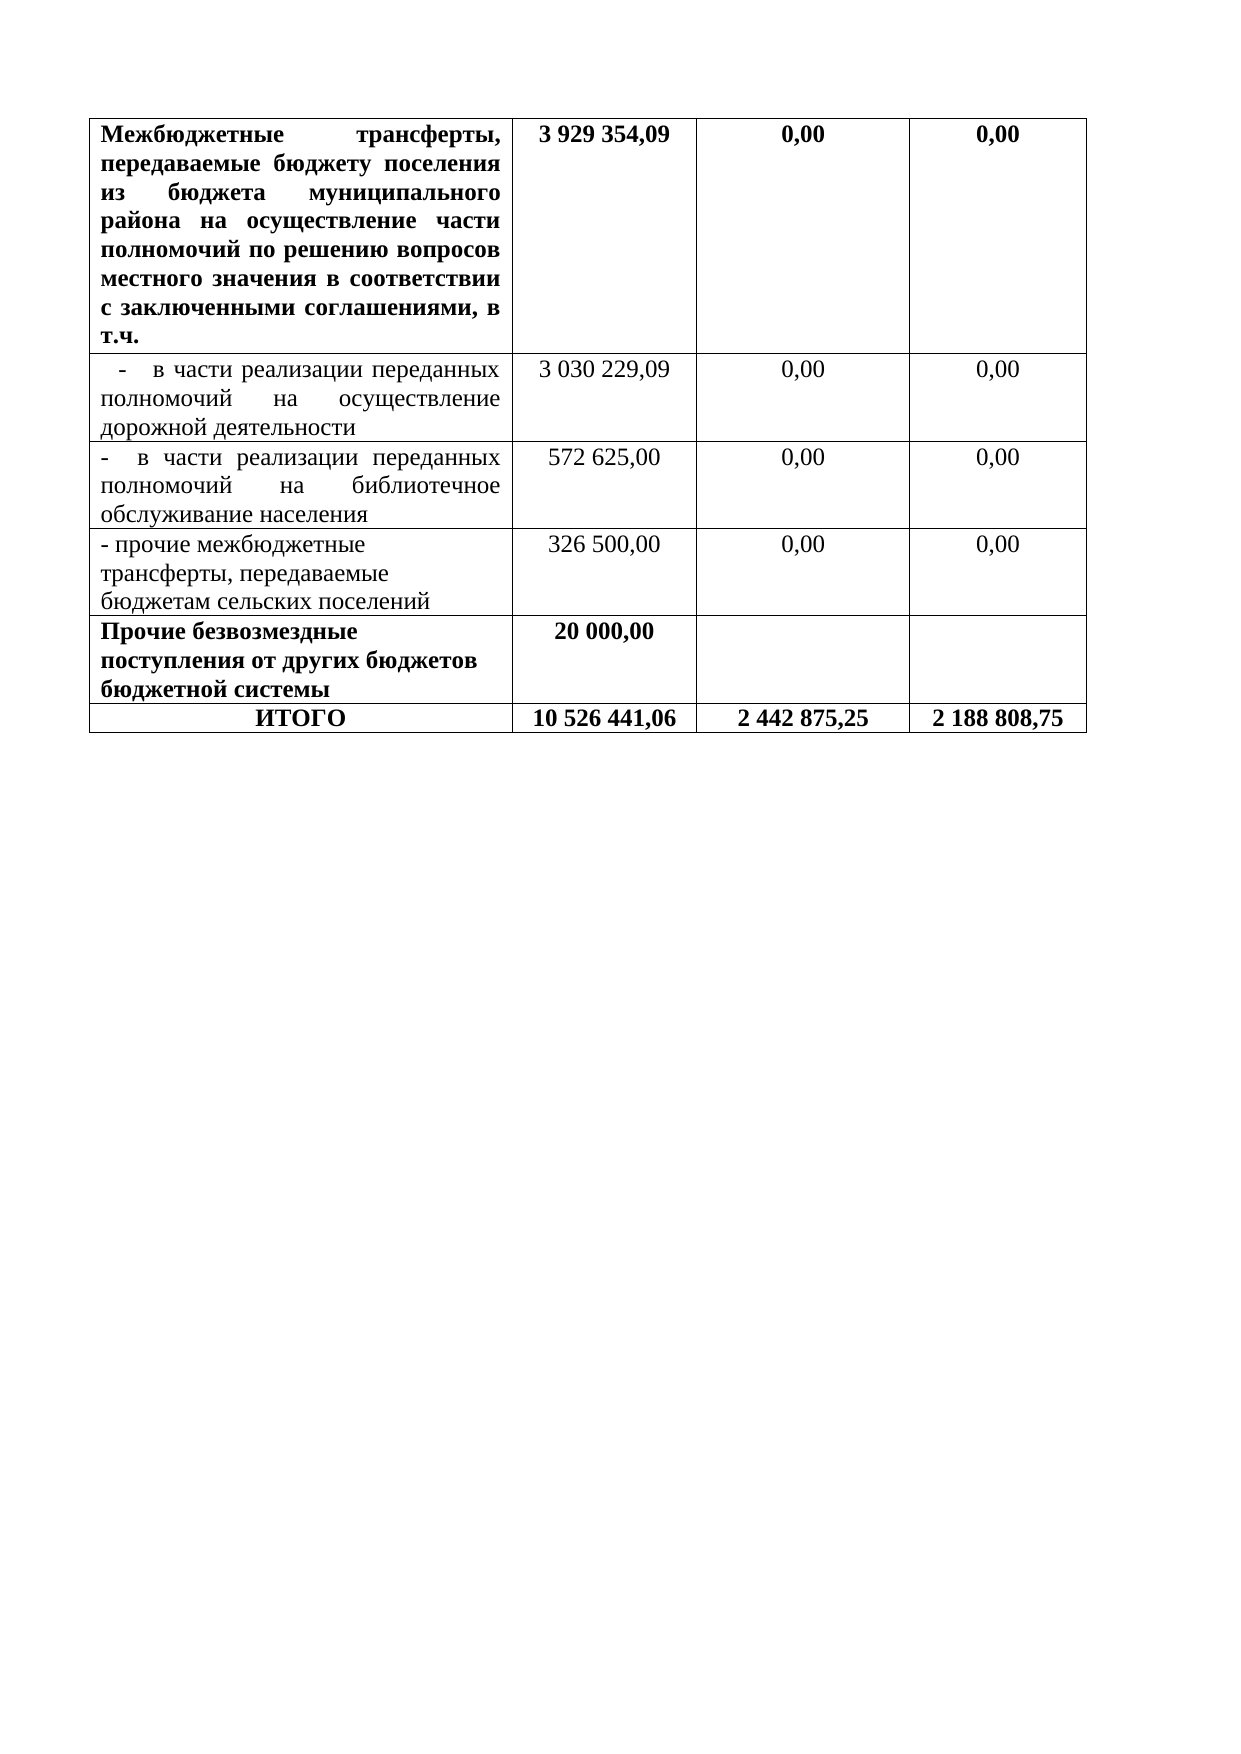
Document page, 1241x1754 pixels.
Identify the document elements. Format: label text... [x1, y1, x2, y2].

table_cell 0,00 [910, 119, 1086, 353]
table_cell 0,00 [697, 442, 909, 528]
table_cell 3 030 229,09 [513, 354, 696, 441]
table_cell 326 500,00 [513, 529, 696, 615]
table_cell 2 442 875,25 [697, 704, 909, 732]
table_cell 0,00 [697, 529, 909, 615]
table_cell 0,00 [697, 354, 909, 441]
table_cell 10 526 441,06 [513, 704, 696, 732]
table_cell 0,00 [910, 529, 1086, 615]
table_cell 2 188 808,75 [910, 704, 1086, 732]
table_cell - прочие межбюджетные трансферты, передаваемые бюджетам сельских поселений [90, 529, 512, 615]
table_cell [697, 616, 909, 702]
table_cell [910, 616, 1086, 702]
table_cell - в части реализации переданных полномочий на библиотечное обслуживание населения [90, 442, 512, 528]
table_cell 572 625,00 [513, 442, 696, 528]
table_cell - в части реализации переданных полномочий на осуществление дорожной деятельности [90, 354, 512, 441]
table_cell ИТОГО [90, 704, 512, 732]
table_cell 3 929 354,09 [513, 119, 696, 353]
table_cell 0,00 [910, 442, 1086, 528]
table_cell 20 000,00 [513, 616, 696, 702]
table_cell 0,00 [910, 354, 1086, 441]
table_cell 0,00 [697, 119, 909, 353]
table_cell Прочие безвозмездные поступления от других бюджетов бюджетной системы [90, 616, 512, 702]
table_cell Межбюджетные трансферты, передаваемые бюджету поселения из бюджета муниципального района на осуществление части полномочий по решению вопросов местного значения в соответствии с заключенными соглашениями, в т.ч. [90, 119, 512, 353]
